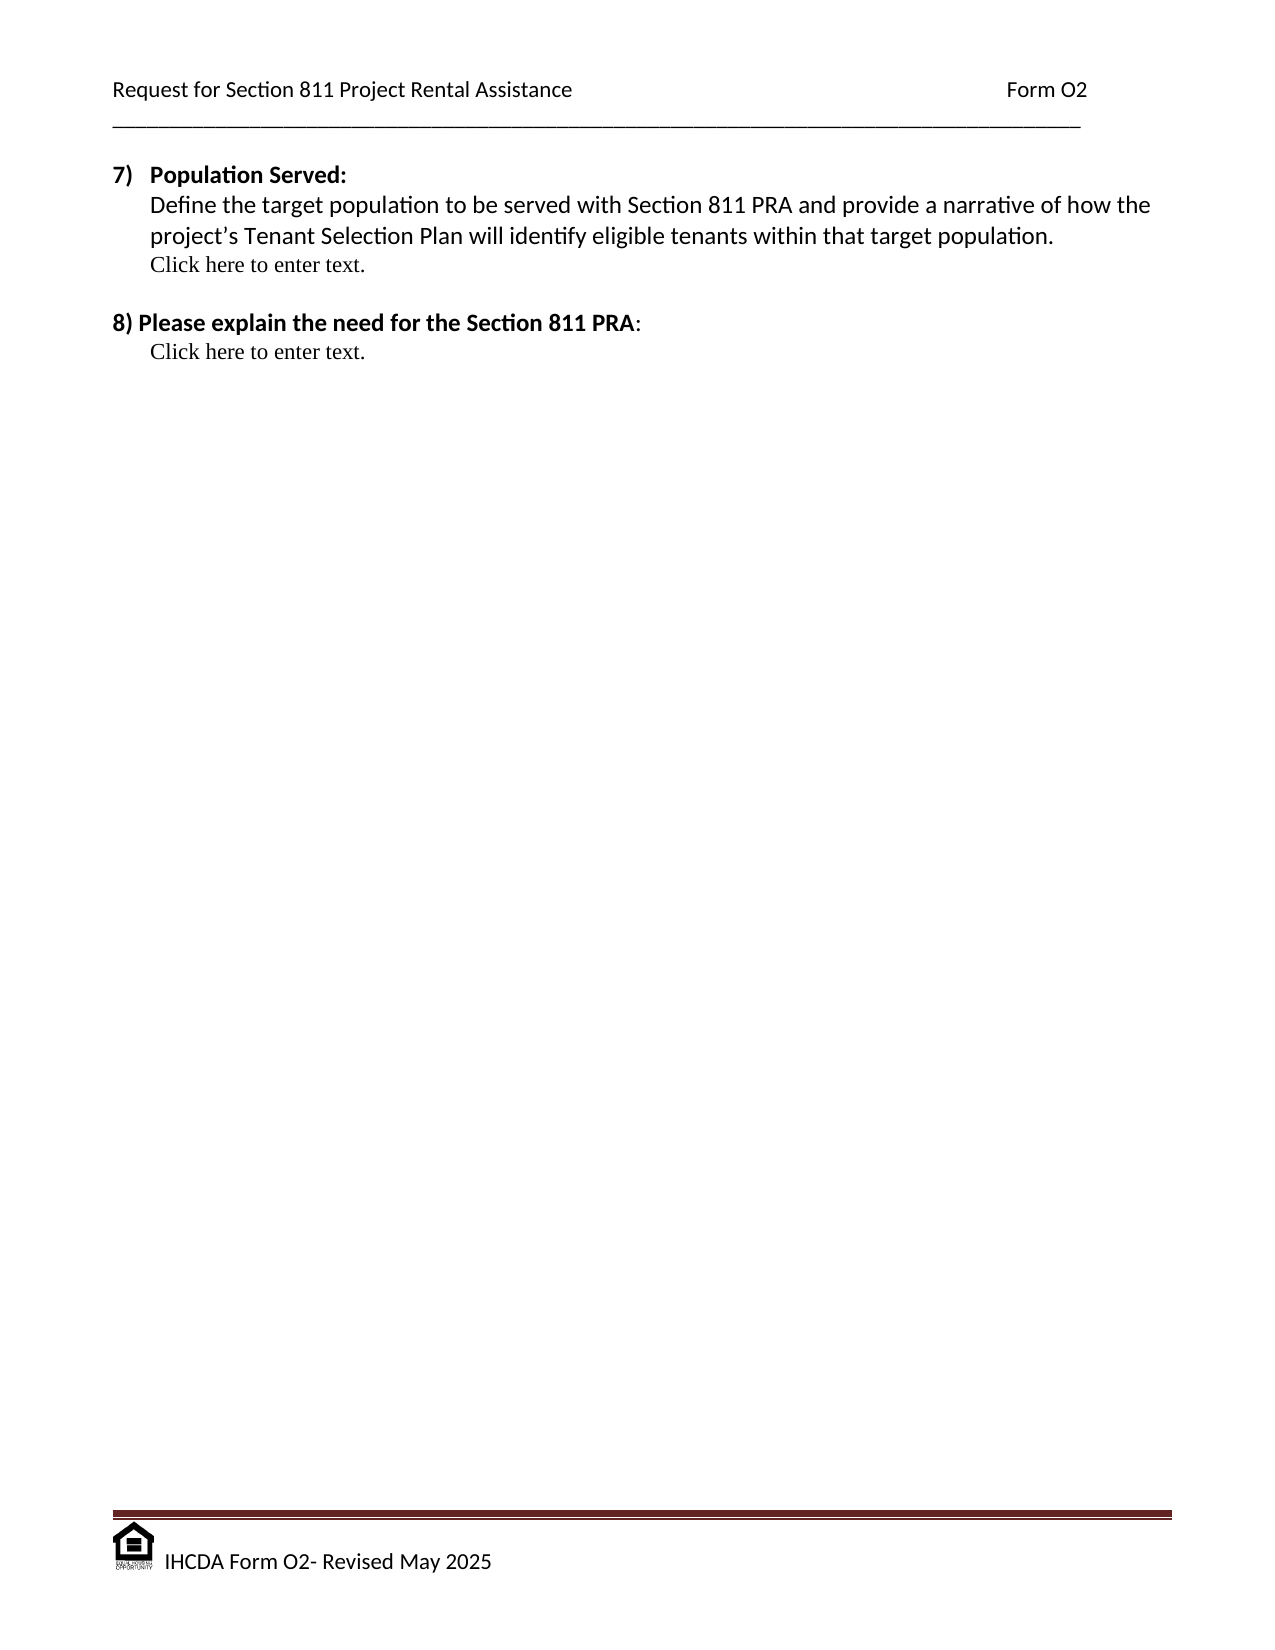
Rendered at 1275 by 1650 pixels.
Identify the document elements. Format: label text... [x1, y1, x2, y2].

list Define the target population to be served with Section 811 PRA and provide a narrative of how the project’s Tenant Selection Plan will identify eligible tenants within that target population. [150, 189, 1172, 251]
text 8) Please explain the need for the Section 811 PRA: [112, 307, 1172, 338]
list Population Served: [112, 159, 1172, 189]
picture [112, 1521, 154, 1570]
